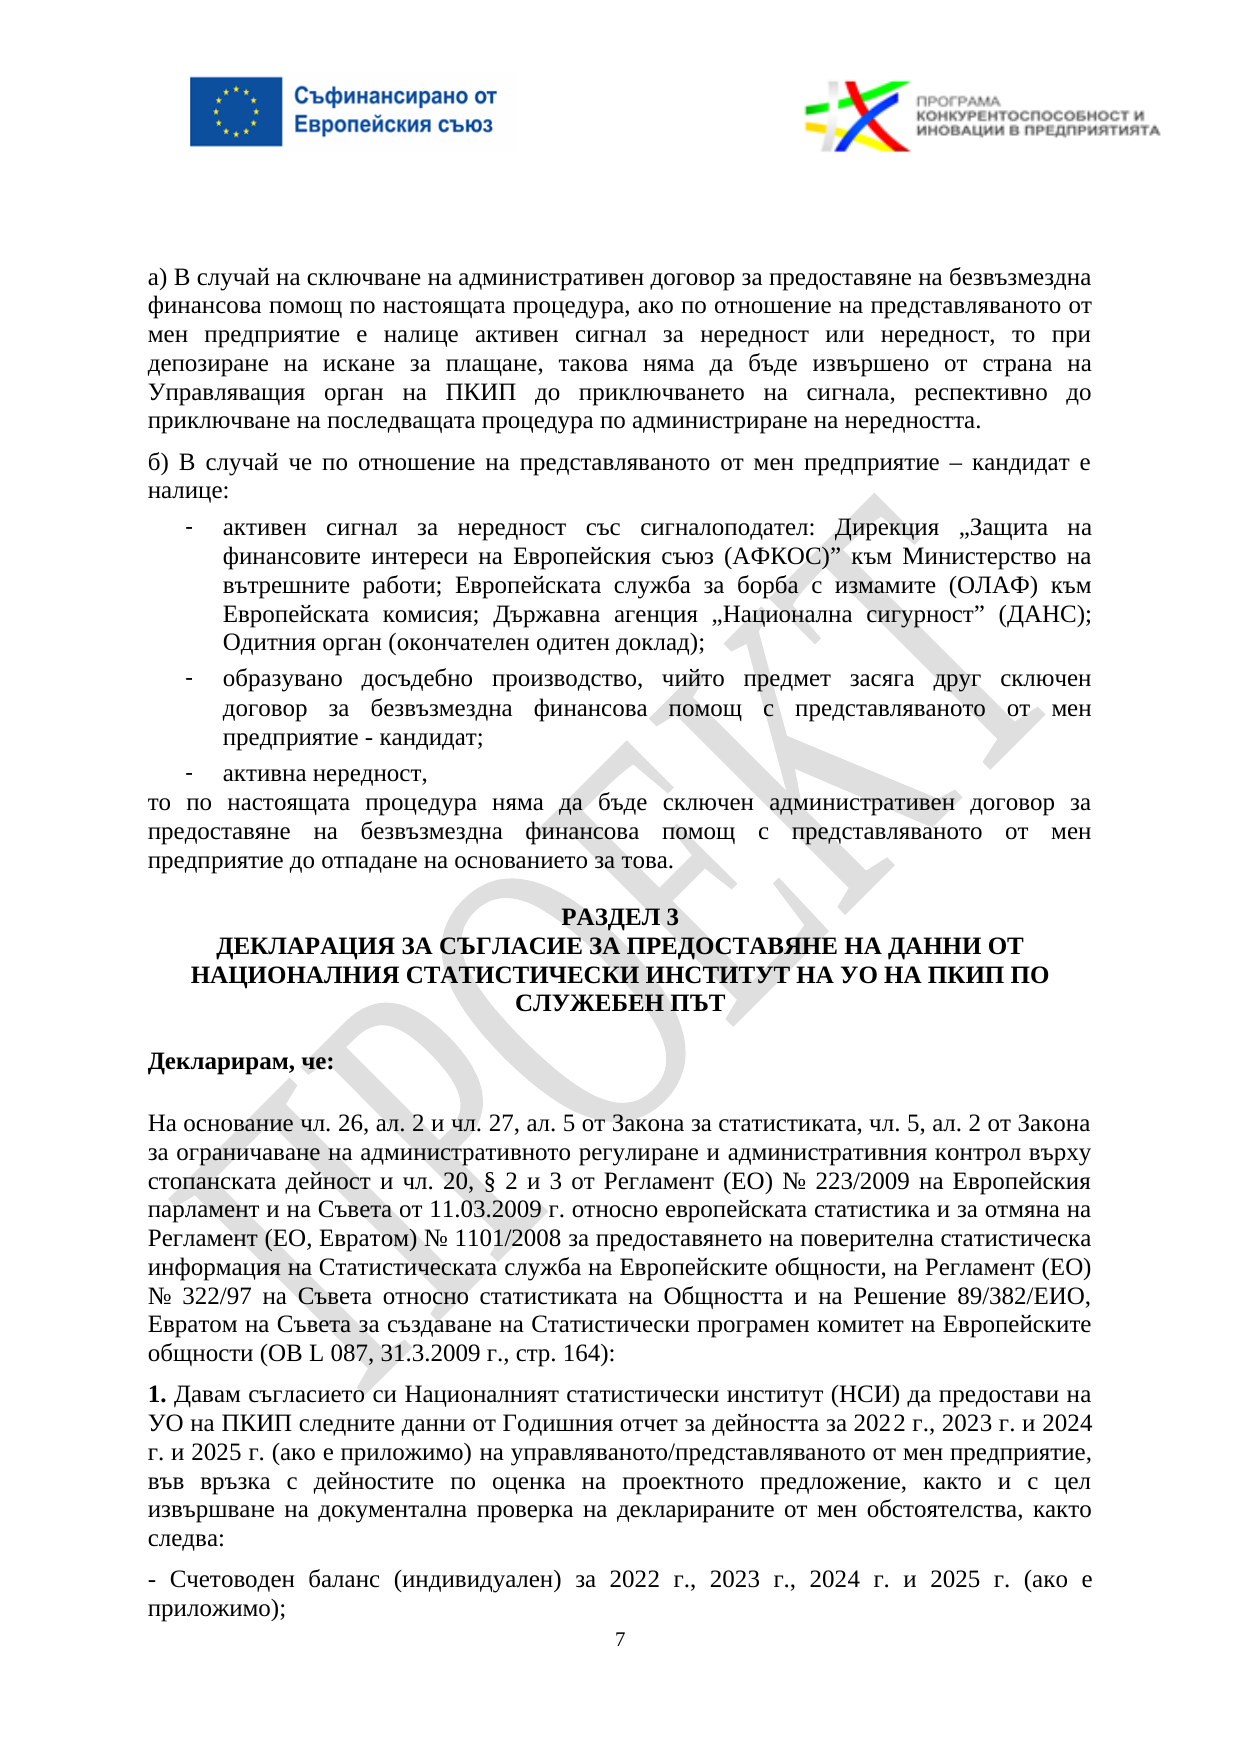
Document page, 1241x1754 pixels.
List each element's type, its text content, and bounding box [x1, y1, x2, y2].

text б) В случай че по отношение на представляваното от мен предприятие – кандидат е налице: [148, 447, 1092, 504]
text 1. Давам съгласието си Националният статистически институт (НСИ) да предостави на УО на ПКИП следните данни от Годишния отчет за дейността за 2022 г., 2023 г. и 2024 г. и 2025 г. (ако е приложимо) на управляваното/представляваното от мен предприятие, във връзка с дейностите по оценка на проектното предложение, както и с цел извършване на документална проверка на декларираните от мен обстоятелства, както следва: [148, 1379, 1092, 1552]
text - Счетоводен баланс (индивидуален) за 2022 г., 2023 г., 2024 г. и 2025 г. (ако е приложимо); [148, 1564, 1092, 1622]
list активна нередност, [185, 757, 1092, 787]
text а) В случай на сключване на административен договор за предоставяне на безвъзмездна финансова помощ по настоящата процедура, ако по отношение на представляваното от мен предприятие е налице активен сигнал за нередност или нередност, то при депозиране на искане за плащане, такова няма да бъде извършено от страна на Управляващия орган на ПКИП до приключването на сигнала, респективно до приключване на последващата процедура по администриране на нередността. [148, 262, 1092, 434]
text На основание чл. 26, ал. 2 и чл. 27, ал. 5 от Закона за статистиката, чл. 5, ал. 2 от Закона за ограничаване на административното регулиране и административния контрол върху стопанската дейност и чл. 20, § 2 и 3 от Регламент (ЕО) № 223/2009 на Европейския парламент и на Съвета от 11.03.2009 г. относно европейската статистика и за отмяна на Регламент (ЕО, Евратом) № 1101/2008 за предоставянето на поверителна статистическа информация на Статистическата служба на Европейските общности, на Регламент (ЕО) № 322/97 на Съвета относно статистиката на Общността и на Решение 89/382/ЕИО, Евратом на Съвета за създаване на Статистически програмен комитет на Европейските общности (ОВ L 087, 31.3.2009 г., стp. 164): [148, 1108, 1092, 1367]
text РАЗДЕЛ 3 [148, 902, 1092, 931]
picture [186, 73, 517, 151]
text ДЕКЛАРАЦИЯ ЗА СЪГЛАСИЕ ЗА ПРЕДОСТАВЯНЕ НА ДАННИ ОТ НАЦИОНАЛНИЯ СТАТИСТИЧЕСКИ ИНСТИТУТ НА УО НА ПКИП ПО СЛУЖЕБЕН ПЪТ [148, 931, 1092, 1017]
picture [803, 73, 1164, 161]
list активен сигнал за нередност със сигналоподател: Дирекция „Защита на финансовите интереси на Европейския съюз (АФКОС)” към Министерство на вътрешните работи; Европейската служба за борба с измамите (ОЛАФ) към Европейската комисия; Държавна агенция „Национална сигурност” (ДАНС); Одитния орган (окончателен одитен доклад); [185, 511, 1092, 656]
text Декларирам, че: [148, 1046, 1092, 1075]
list образувано досъдебно производство, чийто предмет засяга друг сключен договор за безвъзмездна финансова помощ с представляваното от мен предприятие - кандидат; [185, 662, 1092, 750]
text то по настоящата процедура няма да бъде сключен административен договор за предоставяне на безвъзмездна финансова помощ с представляваното от мен предприятие до отпадане на основанието за това. [148, 787, 1092, 873]
